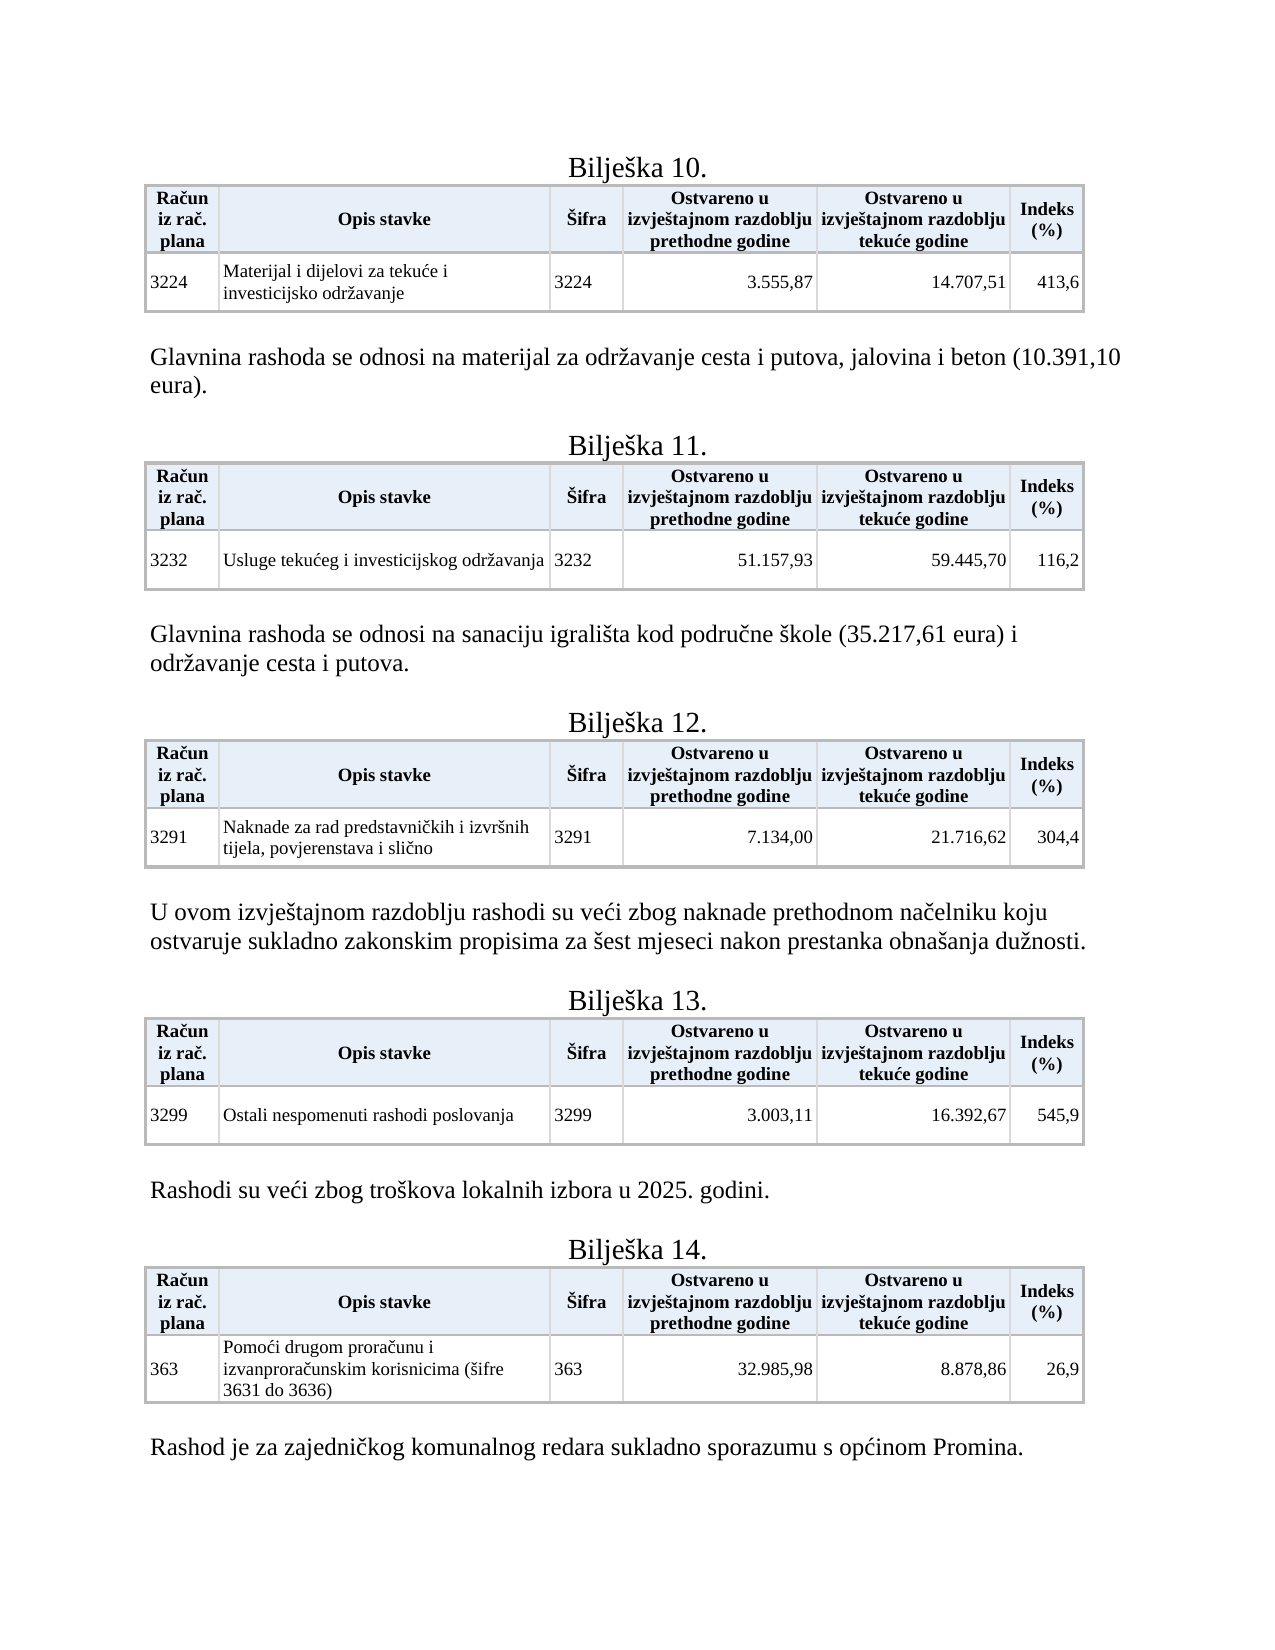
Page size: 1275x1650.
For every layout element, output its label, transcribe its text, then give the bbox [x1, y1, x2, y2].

text Bilješka 11. [150, 428, 1125, 461]
table_header Račun iz rač. plana [147, 1020, 218, 1085]
table_header Šifra [551, 187, 622, 251]
table_cell 3224 [147, 254, 218, 310]
table_header Ostvareno u izvještajnom razdoblju prethodne godine [624, 742, 816, 807]
table_cell 21.716,62 [818, 809, 1009, 865]
table_header Indeks (%) [1011, 187, 1082, 251]
text Bilješka 10. [150, 150, 1125, 183]
table_header Opis stavke [220, 1269, 549, 1334]
table_cell Materijal i dijelovi za tekuće i investicijsko održavanje [220, 254, 549, 310]
table_cell 545,9 [1011, 1087, 1082, 1143]
table_cell 14.707,51 [818, 254, 1009, 310]
table_cell 363 [551, 1336, 622, 1401]
table_header Indeks (%) [1011, 742, 1082, 807]
table_cell 304,4 [1011, 809, 1082, 865]
table_cell 3224 [551, 254, 622, 310]
text U ovom izvještajnom razdoblju rashodi su veći zbog naknade prethodnom načelniku koju ostvaruje sukladno zakonskim propisima za šest mjeseci nakon prestanka obnašanja dužnosti. [150, 897, 1125, 955]
table_cell 3291 [551, 809, 622, 865]
table_header Indeks (%) [1011, 1269, 1082, 1334]
table_header Ostvareno u izvještajnom razdoblju prethodne godine [624, 187, 816, 251]
table_header Indeks (%) [1011, 465, 1082, 529]
table_header Ostvareno u izvještajnom razdoblju prethodne godine [624, 1020, 816, 1085]
text Rashod je za zajedničkog komunalnog redara sukladno sporazumu s općinom Promina. [150, 1432, 1125, 1461]
table_header Šifra [551, 1269, 622, 1334]
table_cell 3291 [147, 809, 218, 865]
table_cell 51.157,93 [624, 531, 816, 587]
table_cell 59.445,70 [818, 531, 1009, 587]
table_cell 3.003,11 [624, 1087, 816, 1143]
text Bilješka 13. [150, 983, 1125, 1017]
table_cell 16.392,67 [818, 1087, 1009, 1143]
table_cell 3299 [551, 1087, 622, 1143]
table_header Opis stavke [220, 1020, 549, 1085]
table_header Račun iz rač. plana [147, 187, 218, 251]
table_header Opis stavke [220, 187, 549, 251]
table_cell 8.878,86 [818, 1336, 1009, 1401]
table_header Ostvareno u izvještajnom razdoblju tekuće godine [818, 465, 1009, 529]
text Bilješka 12. [150, 706, 1125, 739]
table_header Opis stavke [220, 742, 549, 807]
text Glavnina rashoda se odnosi na materijal za održavanje cesta i putova, jalovina i beton (10.391,10 eura). [150, 342, 1125, 399]
table_header Ostvareno u izvještajnom razdoblju prethodne godine [624, 1269, 816, 1334]
table_header Ostvareno u izvještajnom razdoblju tekuće godine [818, 1020, 1009, 1085]
table_cell Usluge tekućeg i investicijskog održavanja [220, 531, 549, 587]
table_header Račun iz rač. plana [147, 465, 218, 529]
table_header Ostvareno u izvještajnom razdoblju tekuće godine [818, 1269, 1009, 1334]
table_header Šifra [551, 465, 622, 529]
table_header Račun iz rač. plana [147, 1269, 218, 1334]
table_header Šifra [551, 1020, 622, 1085]
table_header Opis stavke [220, 465, 549, 529]
table_cell Naknade za rad predstavničkih i izvršnih tijela, povjerenstava i slično [220, 809, 549, 865]
table_header Račun iz rač. plana [147, 742, 218, 807]
text Rashodi su veći zbog troškova lokalnih izbora u 2025. godini. [150, 1175, 1125, 1204]
table_header Indeks (%) [1011, 1020, 1082, 1085]
text Bilješka 14. [150, 1232, 1125, 1266]
table_cell 413,6 [1011, 254, 1082, 310]
table_header Ostvareno u izvještajnom razdoblju tekuće godine [818, 742, 1009, 807]
table_cell 3.555,87 [624, 254, 816, 310]
text Glavnina rashoda se odnosi na sanaciju igrališta kod područne škole (35.217,61 eura) i održavanje cesta i putova. [150, 619, 1125, 677]
table_cell Pomoći drugom proračunu i izvanproračunskim korisnicima (šifre 3631 do 3636) [220, 1336, 549, 1401]
table_cell 3299 [147, 1087, 218, 1143]
table_cell 3232 [147, 531, 218, 587]
table_cell 7.134,00 [624, 809, 816, 865]
table_header Šifra [551, 742, 622, 807]
table_header Ostvareno u izvještajnom razdoblju prethodne godine [624, 465, 816, 529]
table_cell Ostali nespomenuti rashodi poslovanja [220, 1087, 549, 1143]
table_cell 3232 [551, 531, 622, 587]
table_cell 116,2 [1011, 531, 1082, 587]
table_cell 363 [147, 1336, 218, 1401]
table_header Ostvareno u izvještajnom razdoblju tekuće godine [818, 187, 1009, 251]
table_cell 26,9 [1011, 1336, 1082, 1401]
table_cell 32.985,98 [624, 1336, 816, 1401]
